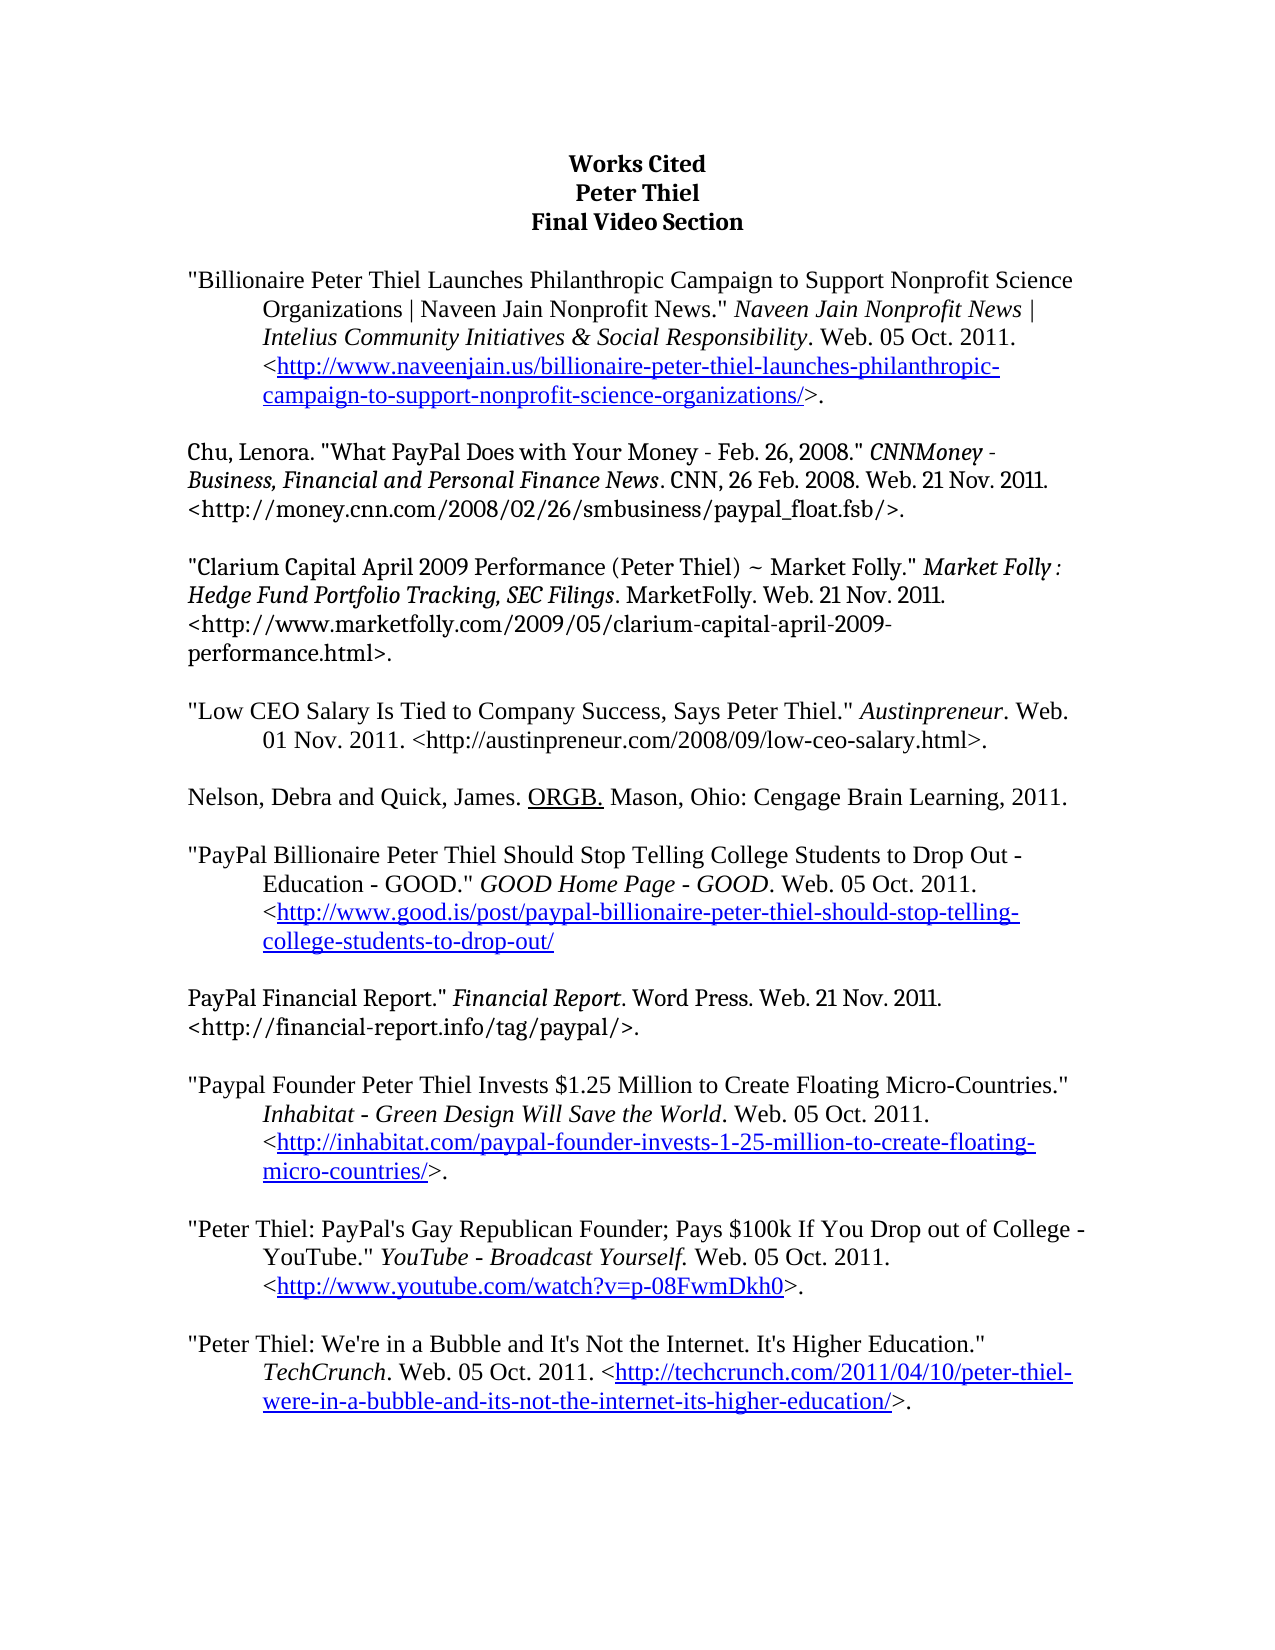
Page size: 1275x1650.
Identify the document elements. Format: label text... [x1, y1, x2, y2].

text Peter Thiel [187, 179, 1087, 207]
text PayPal Financial Report." Financial Report. Word Press. Web. 21 Nov. 2011. <http://financial-report.info/tag/paypal/>. [187, 984, 1087, 1041]
text "Billionaire Peter Thiel Launches Philanthropic Campaign to Support Nonprofit Science Organizations | Naveen Jain Nonprofit News." Naveen Jain Nonprofit News | Intelius Community Initiatives & Social Responsibility. Web. 05 Oct. 2011. <http://www.naveenjain.us/billionaire-peter-thiel-launches-philanthropic-campaign-to-support-nonprofit-science-organizations/>. [187, 265, 1087, 409]
text Final Video Section [187, 207, 1087, 236]
text "Low CEO Salary Is Tied to Company Success, Says Peter Thiel." Austinpreneur. Web. 01 Nov. 2011. <http://austinpreneur.com/2008/09/low-ceo-salary.html>. [187, 696, 1087, 754]
text "Peter Thiel: PayPal's Gay Republican Founder; Pays $100k If You Drop out of College - YouTube." YouTube - Broadcast Yourself. Web. 05 Oct. 2011. <http://www.youtube.com/watch?v=p-08FwmDkh0>. [187, 1214, 1087, 1300]
text Works Cited [187, 150, 1087, 179]
text "Paypal Founder Peter Thiel Invests $1.25 Million to Create Floating Micro-Countries." Inhabitat - Green Design Will Save the World. Web. 05 Oct. 2011. <http://inhabitat.com/paypal-founder-invests-1-25-million-to-create-floating-micro-countries/>. [187, 1070, 1087, 1185]
text "PayPal Billionaire Peter Thiel Should Stop Telling College Students to Drop Out - Education - GOOD." GOOD Home Page - GOOD. Web. 05 Oct. 2011. <http://www.good.is/post/paypal-billionaire-peter-thiel-should-stop-telling-college-students-to-drop-out/ [187, 840, 1087, 955]
text "Peter Thiel: We're in a Bubble and It's Not the Internet. It's Higher Education." TechCrunch. Web. 05 Oct. 2011. <http://techcrunch.com/2011/04/10/peter-thiel-were-in-a-bubble-and-its-not-the-internet-its-higher-education/>. [187, 1329, 1087, 1415]
text Nelson, Debra and Quick, James. ORGB. Mason, Ohio: Cengage Brain Learning, 2011. [187, 782, 1087, 811]
text Chu, Lenora. "What PayPal Does with Your Money - Feb. 26, 2008." CNNMoney - Business, Financial and Personal Finance News. CNN, 26 Feb. 2008. Web. 21 Nov. 2011. <http://money.cnn.com/2008/02/26/smbusiness/paypal_float.fsb/>. [187, 437, 1087, 524]
text "Clarium Capital April 2009 Performance (Peter Thiel) ~ Market Folly." Market Folly : Hedge Fund Portfolio Tracking, SEC Filings. MarketFolly. Web. 21 Nov. 2011. <http://www.marketfolly.com/2009/05/clarium-capital-april-2009-performance.html>. [187, 552, 1087, 667]
